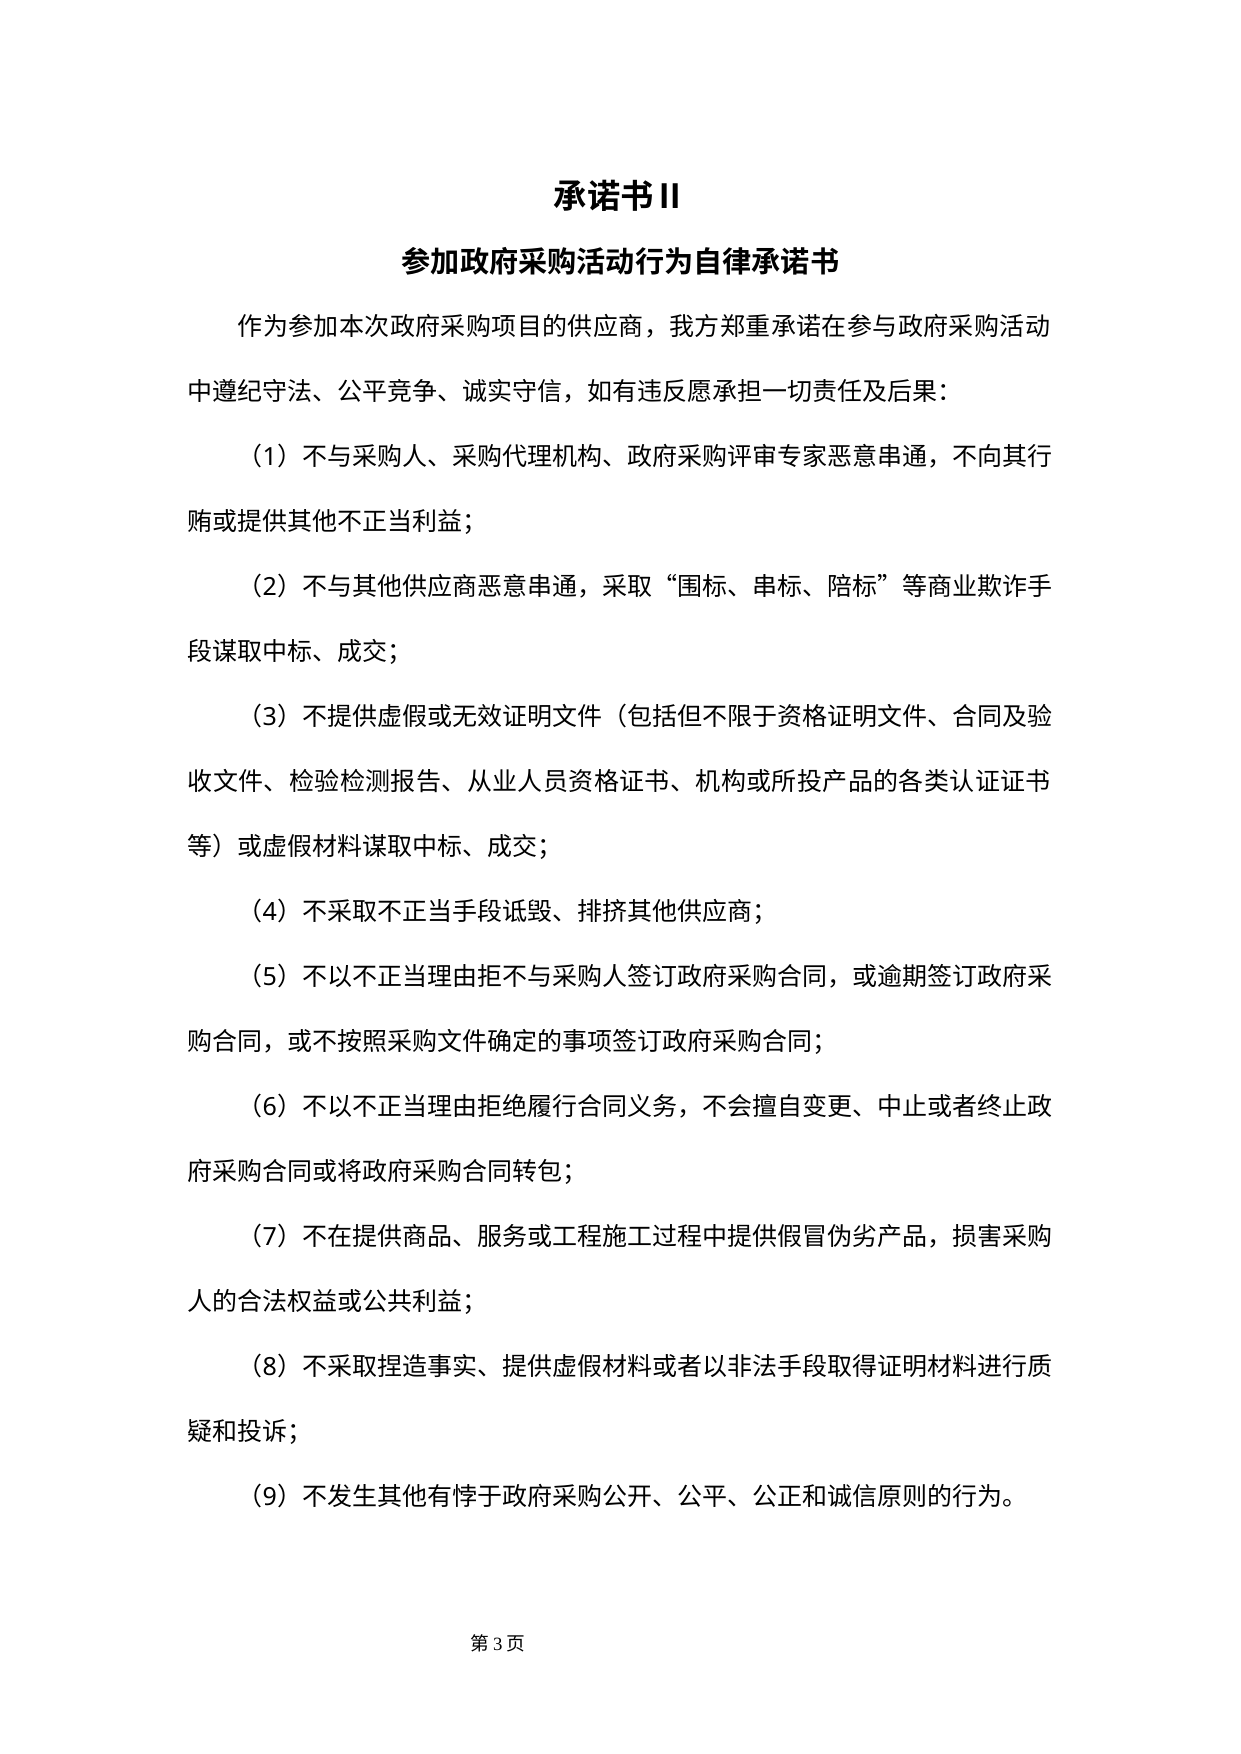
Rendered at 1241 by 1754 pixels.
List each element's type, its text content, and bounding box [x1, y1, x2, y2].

text 参加政府采购活动行为自律承诺书 [187, 227, 1053, 292]
text （8）不采取捏造事实、提供虚假材料或者以非法手段取得证明材料进行质疑和投诉； [187, 1332, 1053, 1462]
text （6）不以不正当理由拒绝履行合同义务，不会擅自变更、中止或者终止政府采购合同或将政府采购合同转包； [187, 1072, 1053, 1202]
text （1）不与采购人、采购代理机构、政府采购评审专家恶意串通，不向其行贿或提供其他不正当利益； [187, 422, 1053, 552]
text （7）不在提供商品、服务或工程施工过程中提供假冒伪劣产品，损害采购人的合法权益或公共利益； [187, 1202, 1053, 1332]
text （5）不以不正当理由拒不与采购人签订政府采购合同，或逾期签订政府采购合同，或不按照采购文件确定的事项签订政府采购合同； [187, 942, 1053, 1072]
text 承诺书Ⅱ [187, 162, 1053, 227]
text （4）不采取不正当手段诋毁、排挤其他供应商； [187, 877, 1053, 942]
text （3）不提供虚假或无效证明文件（包括但不限于资格证明文件、合同及验收文件、检验检测报告、从业人员资格证书、机构或所投产品的各类认证证书等）或虚假材料谋取中 标、成 交； [187, 682, 1053, 877]
text （9）不发生其他有悖于政府采购公开、公平、公正和诚信原则的行为。 [187, 1462, 1053, 1527]
text 作为参加本次政府采购项目的供应商，我方郑重承诺在参与政府采购活动中遵纪守法、公平竞争、诚实守信，如有违反愿承担一切责任及后果： [187, 292, 1053, 422]
text （2）不与其他供应商恶意串通，采取“围标、串标、陪标”等商业欺诈手段谋取中 标、成 交； [187, 552, 1053, 682]
